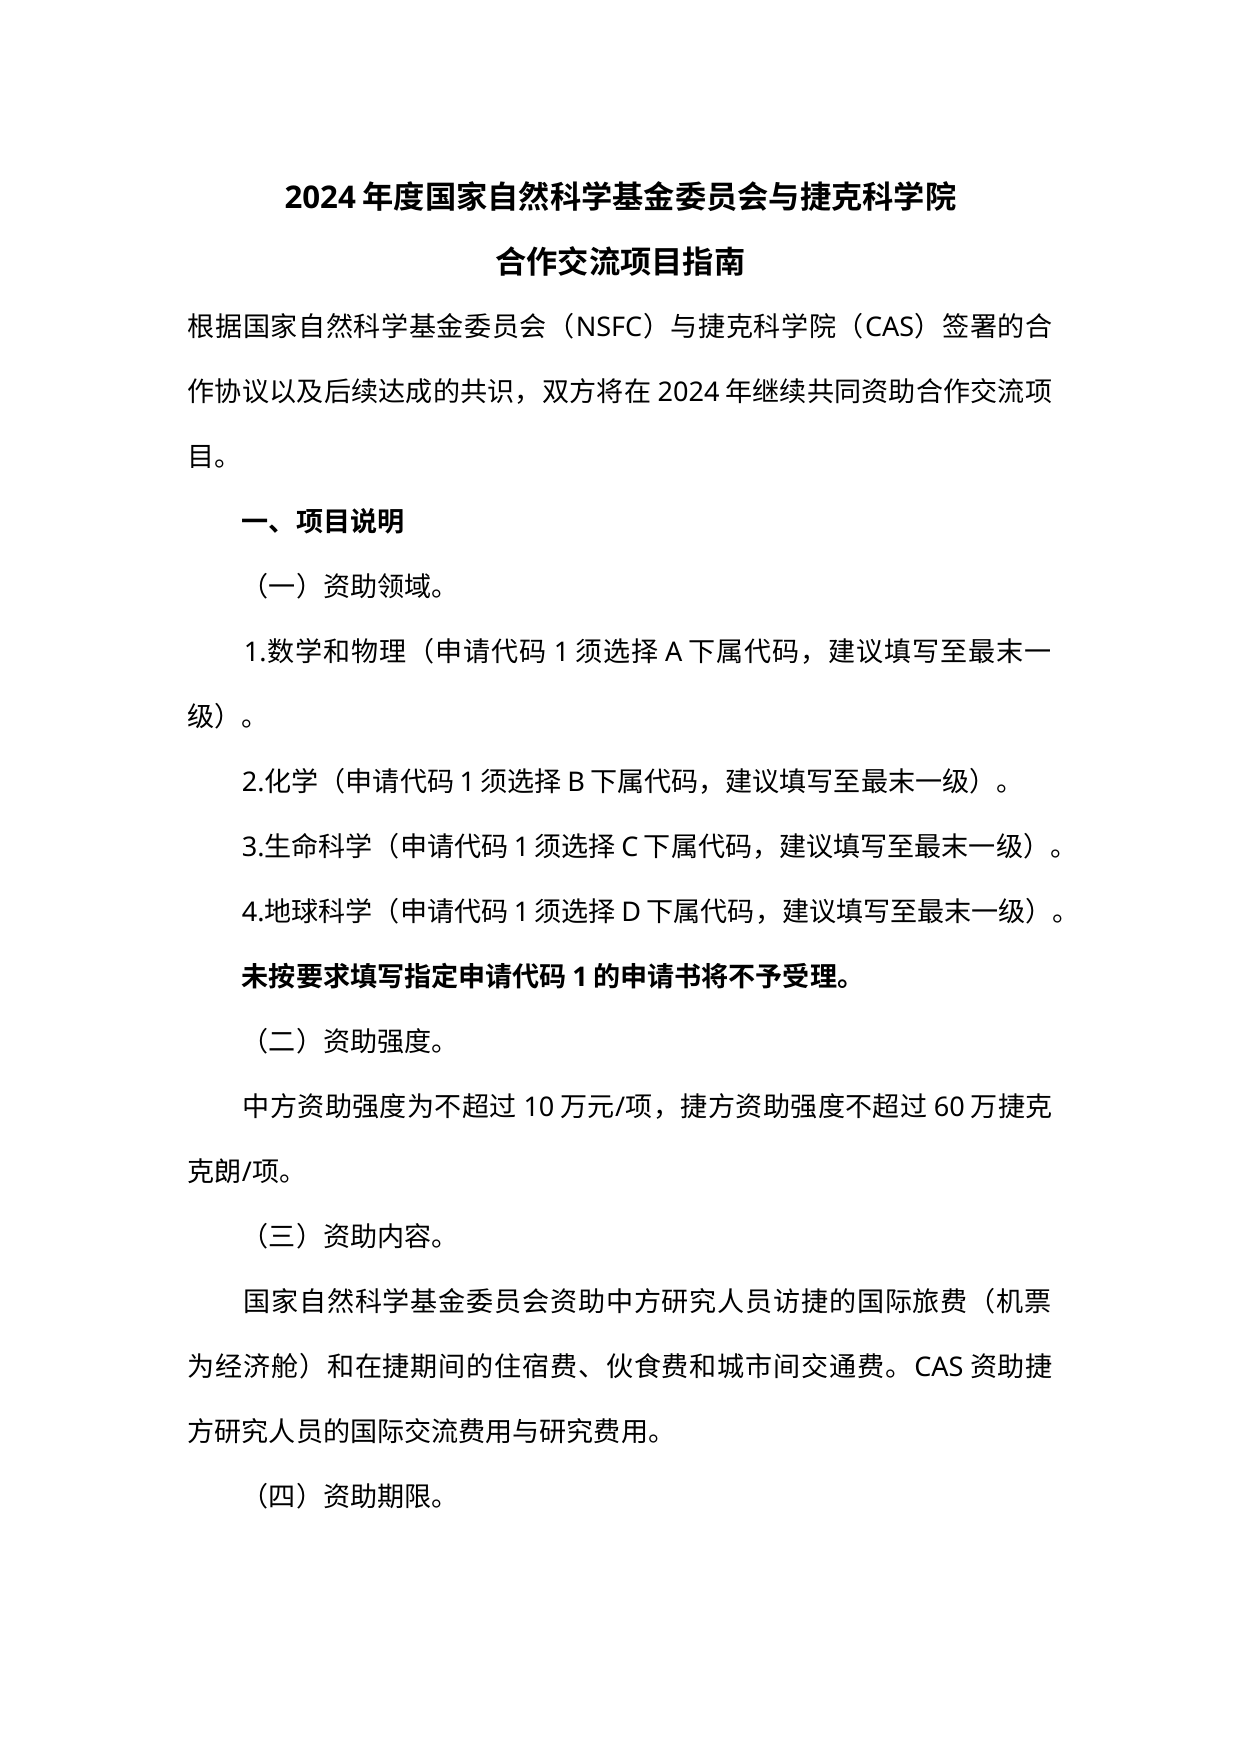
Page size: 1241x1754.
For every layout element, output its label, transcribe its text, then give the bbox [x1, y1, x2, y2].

text 未按要求填写指定申请代码1的申请书将不予受理。 [187, 942, 1053, 1007]
text （四）资助期限。 [187, 1462, 1053, 1527]
text （一）资助领域。 [187, 552, 1053, 617]
text （三）资助内容。 [187, 1202, 1053, 1267]
text 4.地球科学（申请代码1须选择D下属代码，建议填写至最末一级）。 [187, 877, 1053, 942]
text 根据国家自然科学基金委员会（NSFC）与捷克科学院（CAS）签署的合作协议以及后续达成的共识，双方将在2024年继续共同资助合作交流项目。 [187, 292, 1053, 487]
text 中方资助强度为不超过10万元/项，捷方资助强度不超过60万捷克克朗/项。 [187, 1072, 1053, 1202]
text 2024年度国家自然科学基金委员会与捷克科学院 [187, 162, 1053, 227]
text 1.数学和物理（申请代码1须选择A下属代码，建议填写至最末一级）。 [187, 617, 1053, 747]
text 2.化学（申请代码1须选择B下属代码，建议填写至最末一级）。 [187, 747, 1053, 812]
text 3.生命科学（申请代码1须选择C下属代码，建议填写至最末一级）。 [187, 812, 1053, 877]
text （二）资助强度。 [187, 1007, 1053, 1072]
text 一、项目说明 [187, 487, 1053, 552]
text 合作交流项目指南 [187, 227, 1053, 292]
text 国家自然科学基金委员会资助中方研究人员访捷的国际旅费（机票为经济舱）和在捷期间的住宿费、伙食费和城市间交通费。CAS资助捷方研究人员的国际交流费用与研究费用。 [187, 1267, 1053, 1462]
